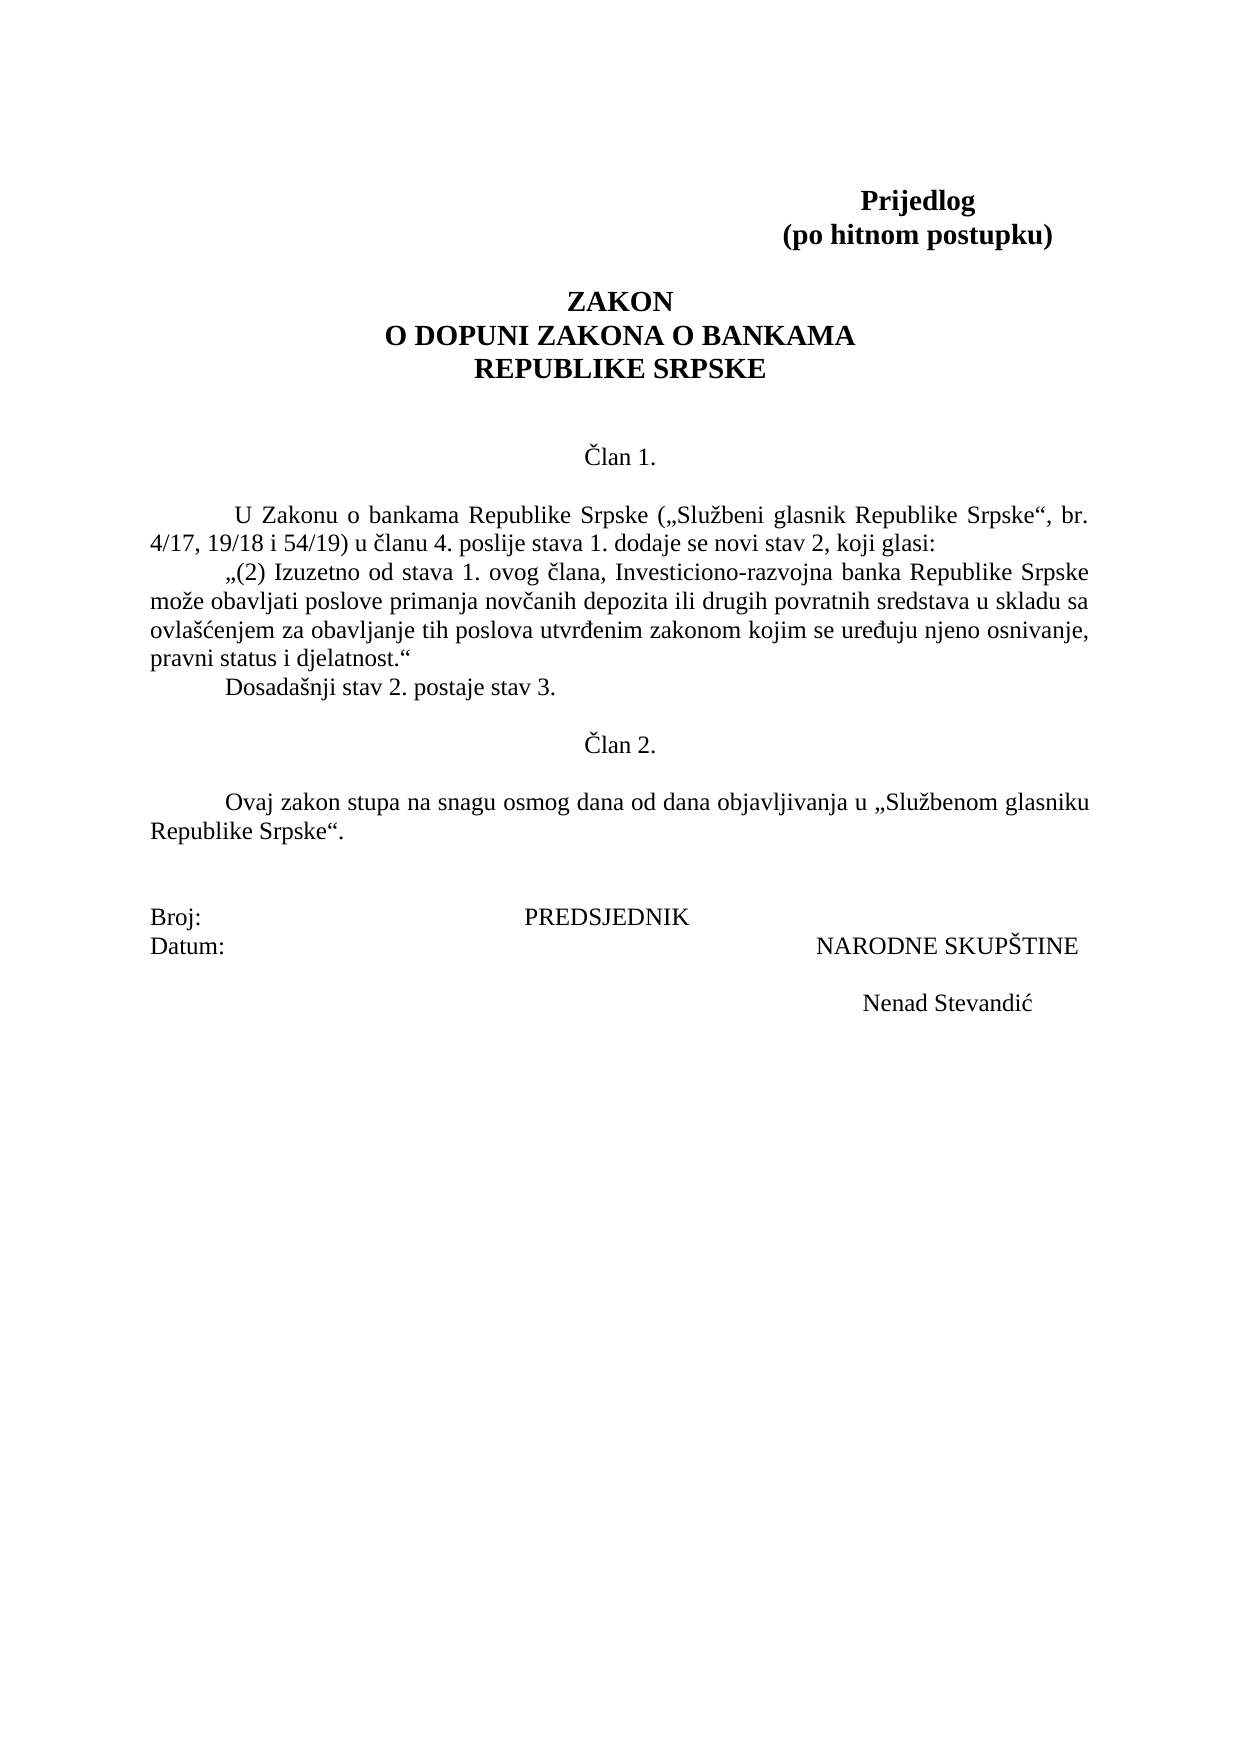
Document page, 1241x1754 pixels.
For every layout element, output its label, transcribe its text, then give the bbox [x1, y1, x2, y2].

text O DOPUNI ZAKONA O BANKAMA [150, 318, 1090, 351]
text Nenad Stevandić [150, 988, 1090, 1017]
text Član 1. [150, 442, 1090, 471]
text U Zakonu o bankama Republike Srpske („Službeni glasnik Republike Srpske“, br. 4/17, 19/18 i 54/19) u članu 4. poslije stava 1. dodaje se novi stav 2, koji glasi: [150, 500, 1090, 557]
text Član 2. [150, 730, 1090, 758]
text ZAKON [150, 284, 1090, 318]
text Prijedlog [150, 183, 1090, 217]
text Dosadašnji stav 2. postaje stav 3. [150, 672, 1090, 701]
text Ovaj zakon stupa na snagu osmog dana od dana objavljivanja u „Službenom glasniku Republike Srpske“. [150, 787, 1090, 845]
text REPUBLIKE SRPSKE [150, 351, 1090, 385]
text „(2) Izuzetno od stava 1. ovog člana, Investiciono-razvojna banka Republike Srpske može obavljati poslove primanja novčanih depozita ili drugih povratnih sredstava u skladu sa ovlašćenjem za obavljanje tih poslova utvrđenim zakonom kojim se uređuju njeno osnivanje, pravni status i djelatnost.“ [150, 557, 1090, 672]
text (po hitnom postupku) [150, 217, 1090, 251]
text Broj: PREDSJEDNIK [150, 902, 1090, 931]
text Datum: NARODNE SKUPŠTINE [150, 931, 1090, 960]
